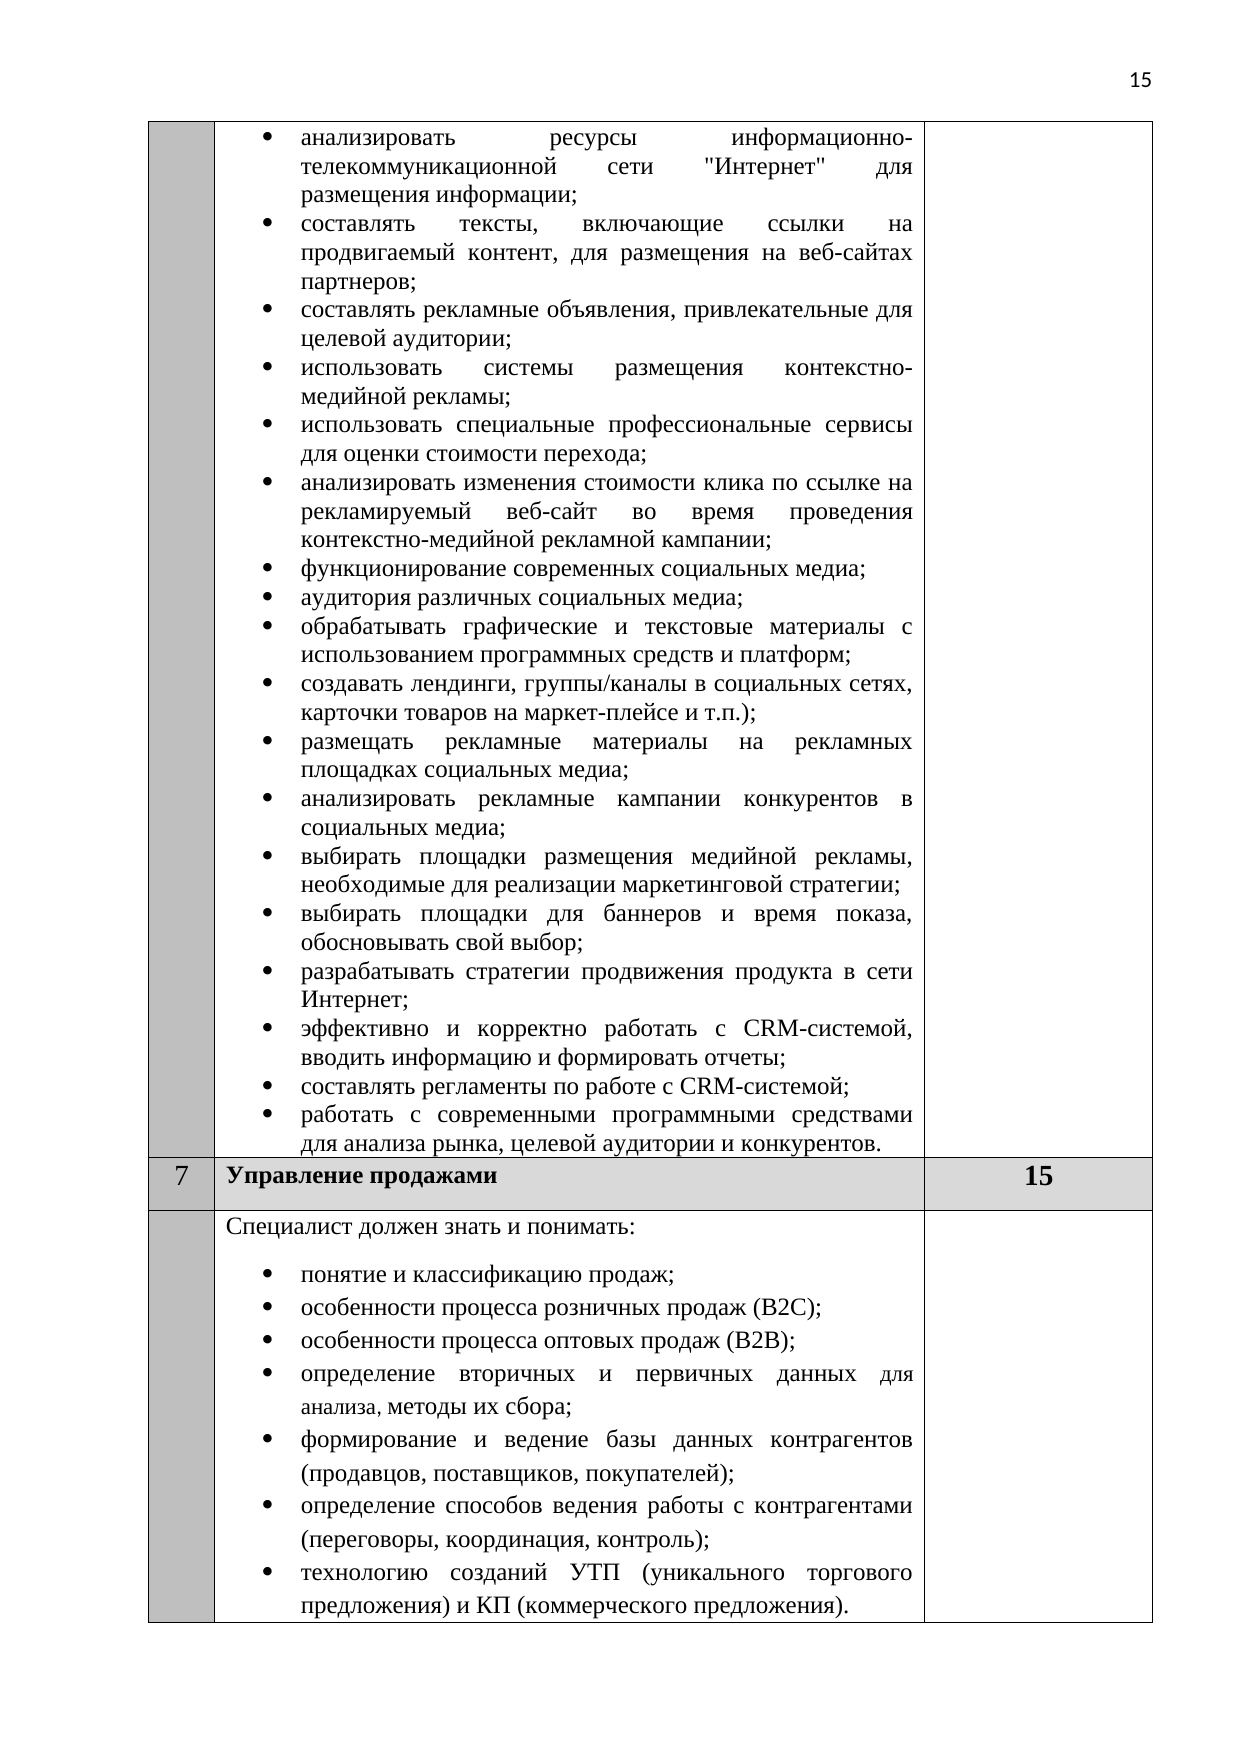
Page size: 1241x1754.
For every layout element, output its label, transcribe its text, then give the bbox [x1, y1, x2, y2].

table_cell [149, 1211, 214, 1622]
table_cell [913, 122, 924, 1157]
table_cell Управление продажами [215, 1158, 924, 1210]
table_cell 15 [925, 1158, 1152, 1210]
table_cell [149, 122, 214, 1157]
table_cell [215, 1211, 924, 1622]
table_cell [925, 1211, 1152, 1622]
table_cell 7 [149, 1158, 214, 1210]
table_cell [925, 122, 1152, 1157]
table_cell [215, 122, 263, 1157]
